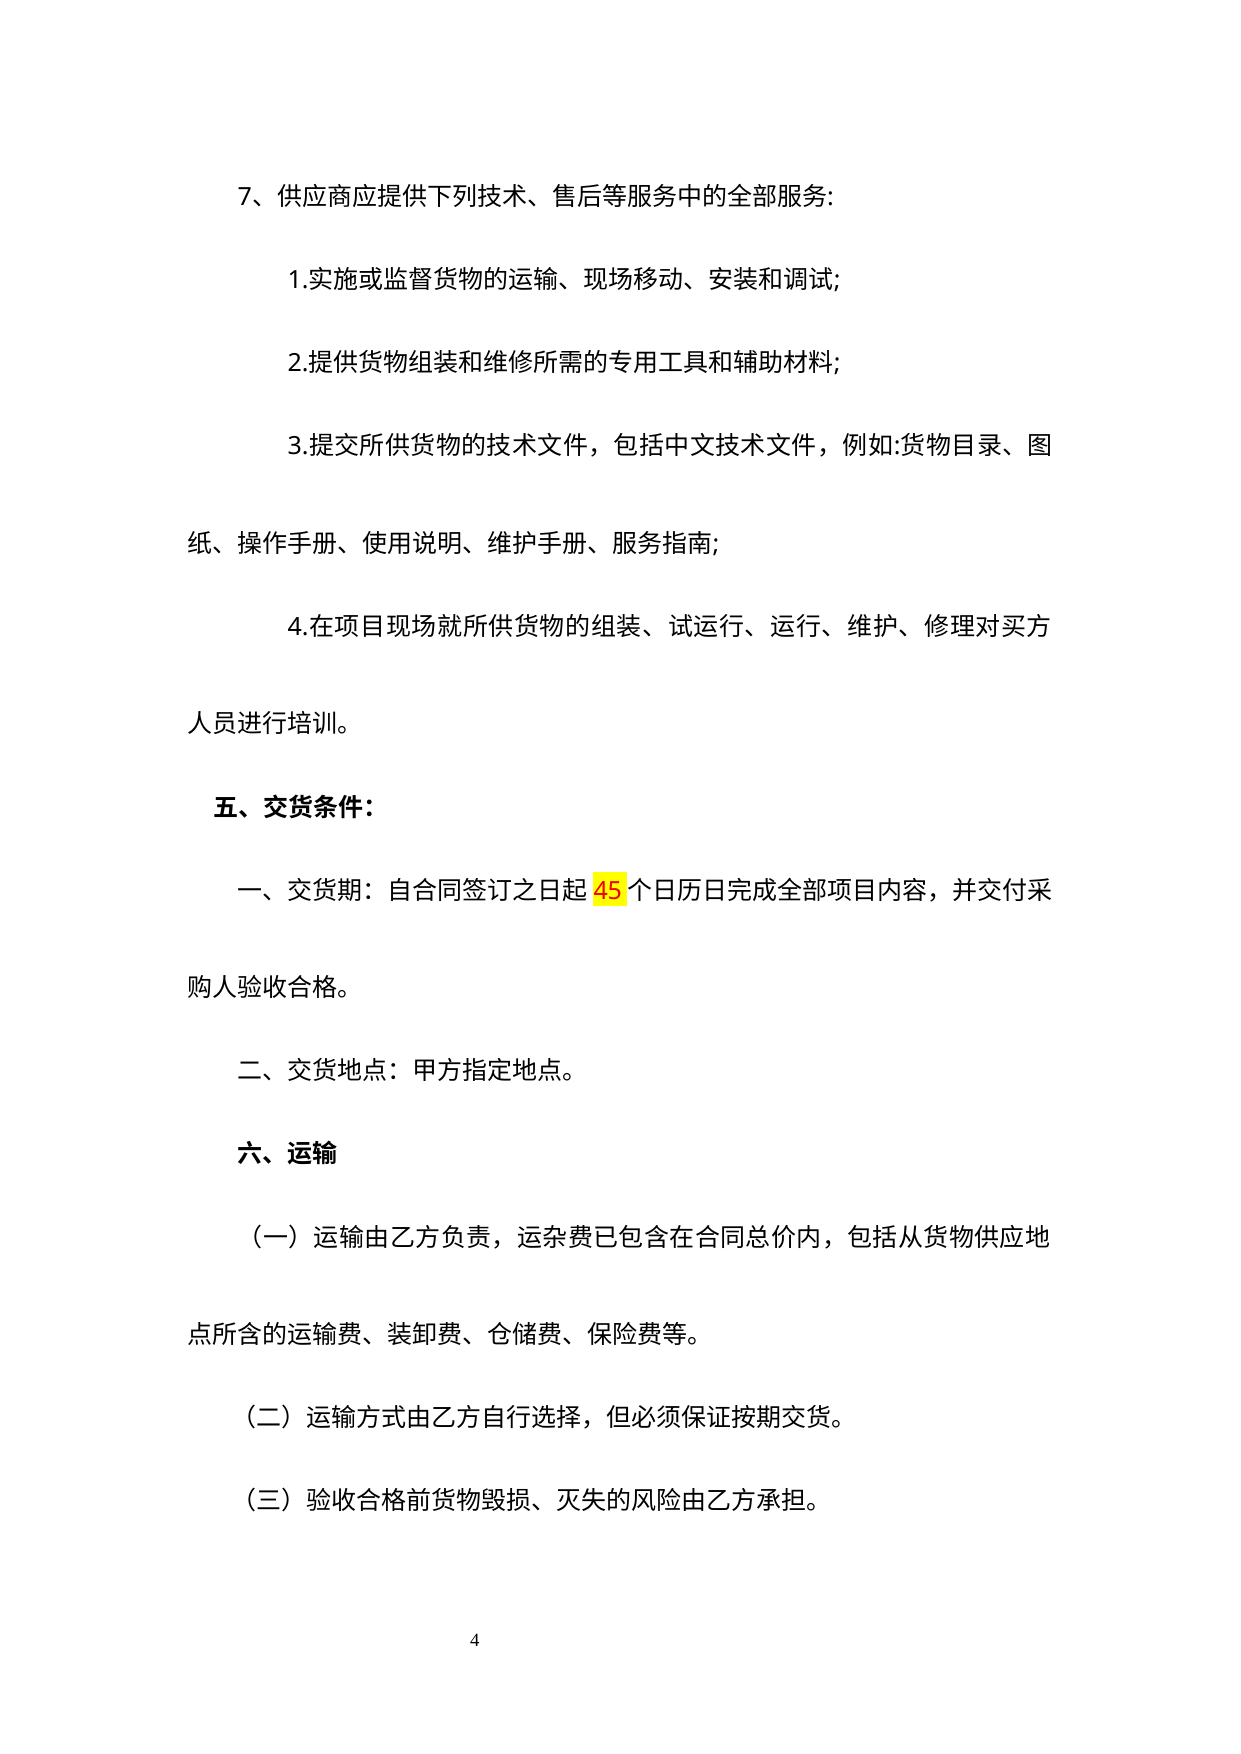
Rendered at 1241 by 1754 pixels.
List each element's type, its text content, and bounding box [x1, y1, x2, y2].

text 7、供应商应提供下列技术、售后等服务中的全部服务: [187, 162, 1053, 227]
text 六、运输 [187, 1119, 1053, 1184]
text 五、交货条件： [187, 773, 1053, 838]
text （三）验收合格前货物毁损、灭失的风险由乙方承担。 [187, 1466, 1053, 1531]
text 1.实施或监督货物的运输、现场移动、安装和调试; [187, 245, 1053, 310]
text 4.在项目现场就所供货物的组装、试运行、运行、维护、修理对买方人员进行培训。 [187, 592, 1053, 754]
text （二）运输方式由乙方自行选择，但必须保证按期交货。 [187, 1383, 1053, 1448]
text 3.提交所供货物的技术文件，包括中文技术文件，例如:货物目录、图纸、操作手册、使用说明、维护手册、服务指南; [187, 411, 1053, 574]
text 二、交货地点：甲方指定地点。 [187, 1036, 1053, 1101]
text 2.提供货物组装和维修所需的专用工具和辅助材料; [187, 328, 1053, 393]
text （一）运输由乙方负责，运杂费已包含在合同总价内，包括从货物供应地点所含的运输费、装卸费、仓储费、保险费等。 [187, 1203, 1053, 1365]
text 一、交货期：自合同签订之日起45个日历日完成全部项目内容，并交付采购人验收合格。 [187, 856, 1053, 1018]
